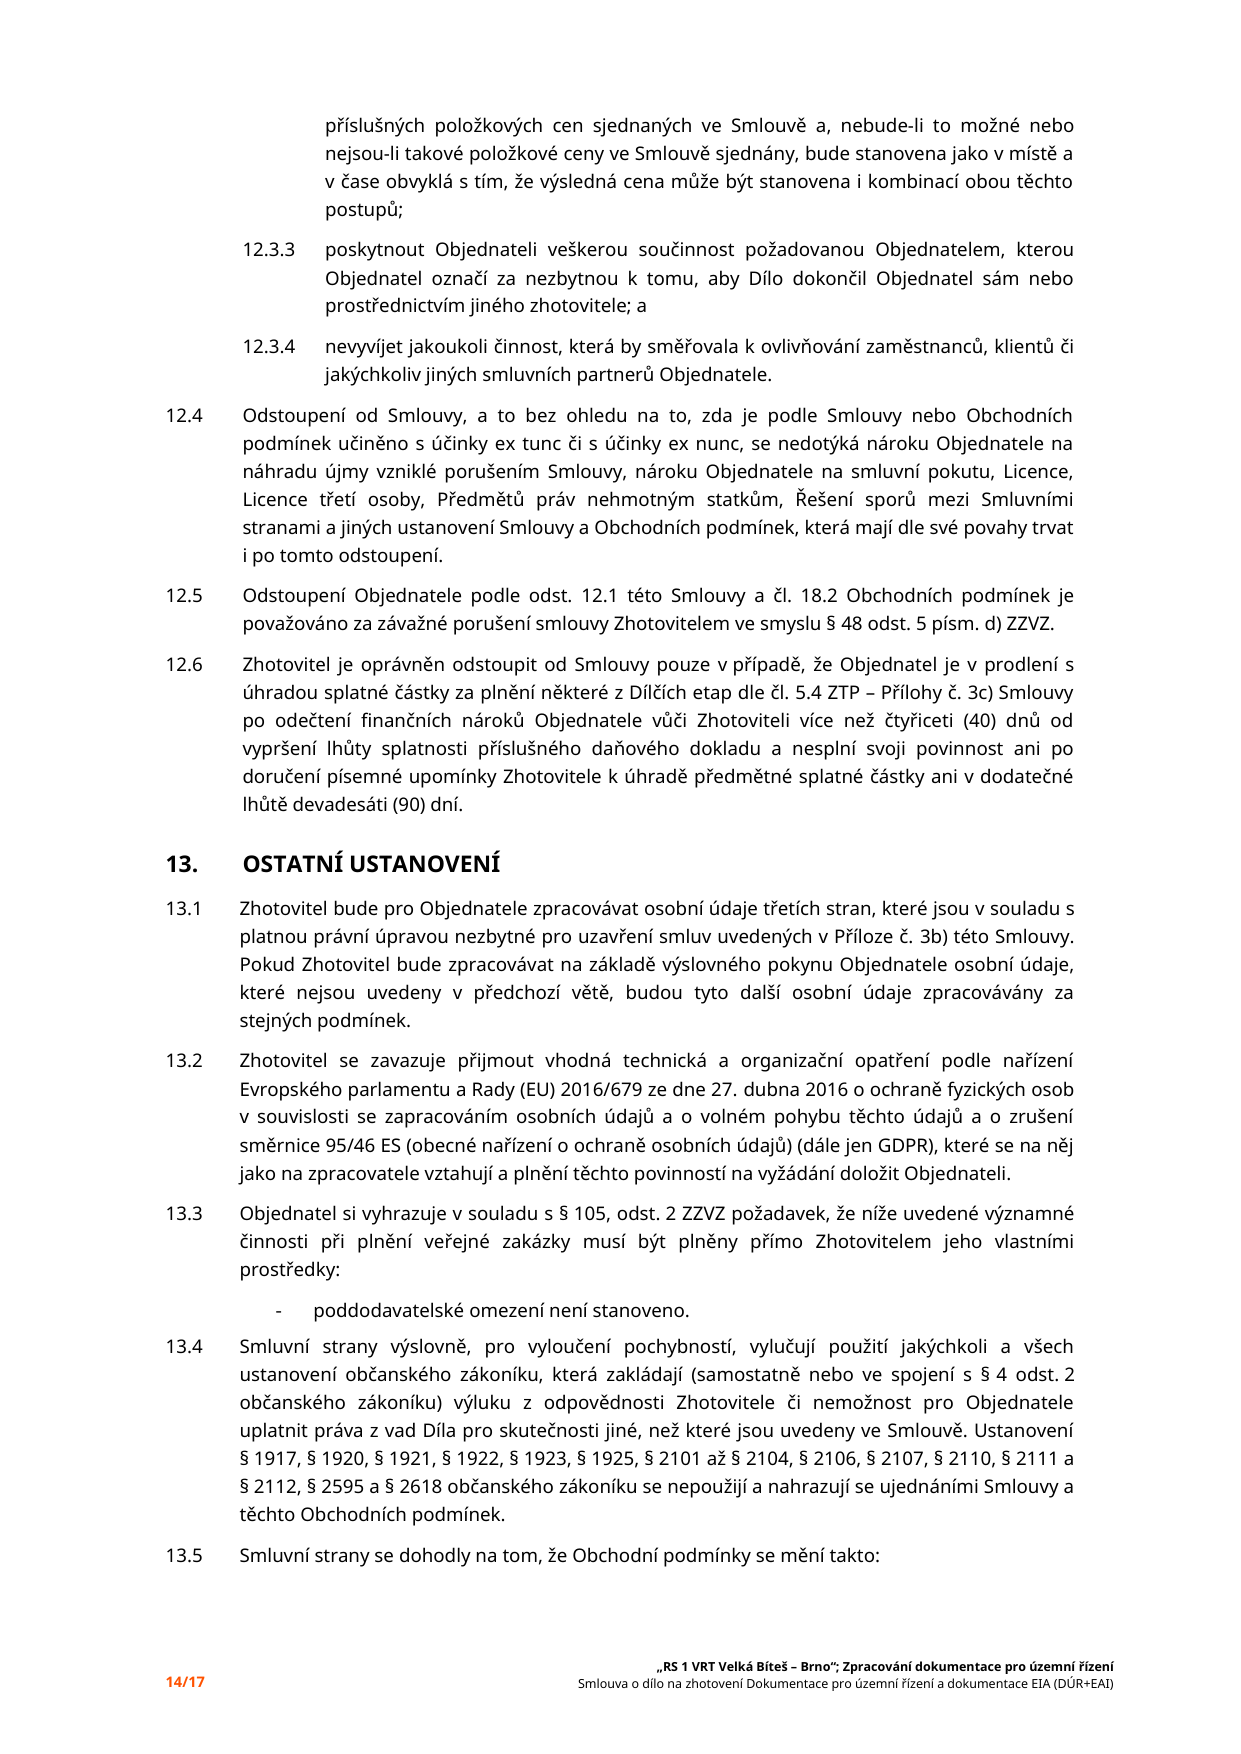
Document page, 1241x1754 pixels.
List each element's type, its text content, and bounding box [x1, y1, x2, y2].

text Odstoupení od Smlouvy, a to bez ohledu na to, zda je podle Smlouvy nebo Obchodních podmínek učiněno s účinky ex tunc či s účinky ex nunc, se nedotýká nároku Objednatele na náhradu újmy vzniklé porušením Smlouvy, nároku Objednatele na smluvní pokutu, Licence, Licence třetí osoby, Předmětů práv nehmotným statkům, Řešení sporů mezi Smluvními stranami a jiných ustanovení Smlouvy a Obchodních podmínek, která mají dle své povahy trvat i po tomto odstoupení. [165, 402, 1075, 567]
text Objednatel si vyhrazuje v souladu s § 105, odst. 2 ZZVZ požadavek, že níže uvedené významné činnosti při plnění veřejné zakázky musí být plněny přímo Zhotovitelem jeho vlastními prostředky: [165, 1200, 1075, 1282]
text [242, 112, 1075, 222]
text Zhotovitel je oprávněn odstoupit od Smlouvy pouze v případě, že Objednatel je v prodlení s úhradou splatné částky za plnění některé z Dílčích etap dle čl. 5.4 ZTP – Přílohy č. 3c) Smlouvy po odečtení finančních nároků Objednatele vůči Zhotoviteli více než čtyřiceti (40) dnů od vypršení lhůty splatnosti příslušného daňového dokladu a nesplní svoji povinnost ani po doručení písemné upomínky Zhotovitele k úhradě předmětné splatné částky ani v dodatečné lhůtě devadesáti (90) dní. [165, 651, 1075, 817]
text OSTATNÍ USTANOVENÍ [165, 848, 1075, 879]
text Odstoupení Objednatele podle odst. 12.1 této Smlouvy a čl. 18.2 Obchodních podmínek je považováno za závažné porušení smlouvy Zhotovitelem ve smyslu § 48 odst. 5 písm. d) ZZVZ. [165, 582, 1075, 636]
text Zhotovitel bude pro Objednatele zpracovávat osobní údaje třetích stran, které jsou v souladu s platnou právní úpravou nezbytné pro uzavření smluv uvedených v Příloze č. 3b) této Smlouvy. Pokud Zhotovitel bude zpracovávat na základě výslovného pokynu Objednatele osobní údaje, které nejsou uvedeny v předchozí větě, budou tyto další osobní údaje zpracovávány za stejných podmínek. [165, 895, 1075, 1033]
text Zhotovitel se zavazuje přijmout vhodná technická a organizační opatření podle nařízení Evropského parlamentu a Rady (EU) 2016/679 ze dne 27. dubna 2016 o ochraně fyzických osob v souvislosti se zapracováním osobních údajů a o volném pohybu těchto údajů a o zrušení směrnice 95/46 ES (obecné nařízení o ochraně osobních údajů) (dále jen GDPR), které se na něj jako na zpracovatele vztahují a plnění těchto povinností na vyžádání doložit Objednateli. [165, 1048, 1075, 1185]
text poskytnout Objednateli veškerou součinnost požadovanou Objednatelem, kterou Objednatel označí za nezbytnou k tomu, aby Dílo dokončil Objednatel sám nebo prostřednictvím jiného zhotovitele; a [242, 237, 1075, 318]
text nevyvíjet jakoukoli činnost, která by směřovala k ovlivňování zaměstnanců, klientů či jakýchkoliv jiných smluvních partnerů Objednatele. [242, 333, 1075, 387]
list poddodavatelské omezení není stanoveno. [276, 1297, 1075, 1322]
text Smluvní strany se dohodly na tom, že Obchodní podmínky se mění takto: [165, 1542, 1075, 1567]
text Smluvní strany výslovně, pro vyloučení pochybností, vylučují použití jakýchkoli a všech ustanovení občanského zákoníku, která zakládají (samostatně nebo ve spojení s § 4 odst. 2 občanského zákoníku) výluku z odpovědnosti Zhotovitele či nemožnost pro Objednatele uplatnit práva z vad Díla pro skutečnosti jiné, než které jsou uvedeny ve Smlouvě. Ustanovení § 1917, § 1920, § 1921, § 1922, § 1923, § 1925, § 2101 až § 2104, § 2106, § 2107, § 2110, § 2111 a § 2112, § 2595 a § 2618 občanského zákoníku se nepoužijí a nahrazují se ujednáními Smlouvy a těchto Obchodních podmínek. [165, 1333, 1075, 1527]
